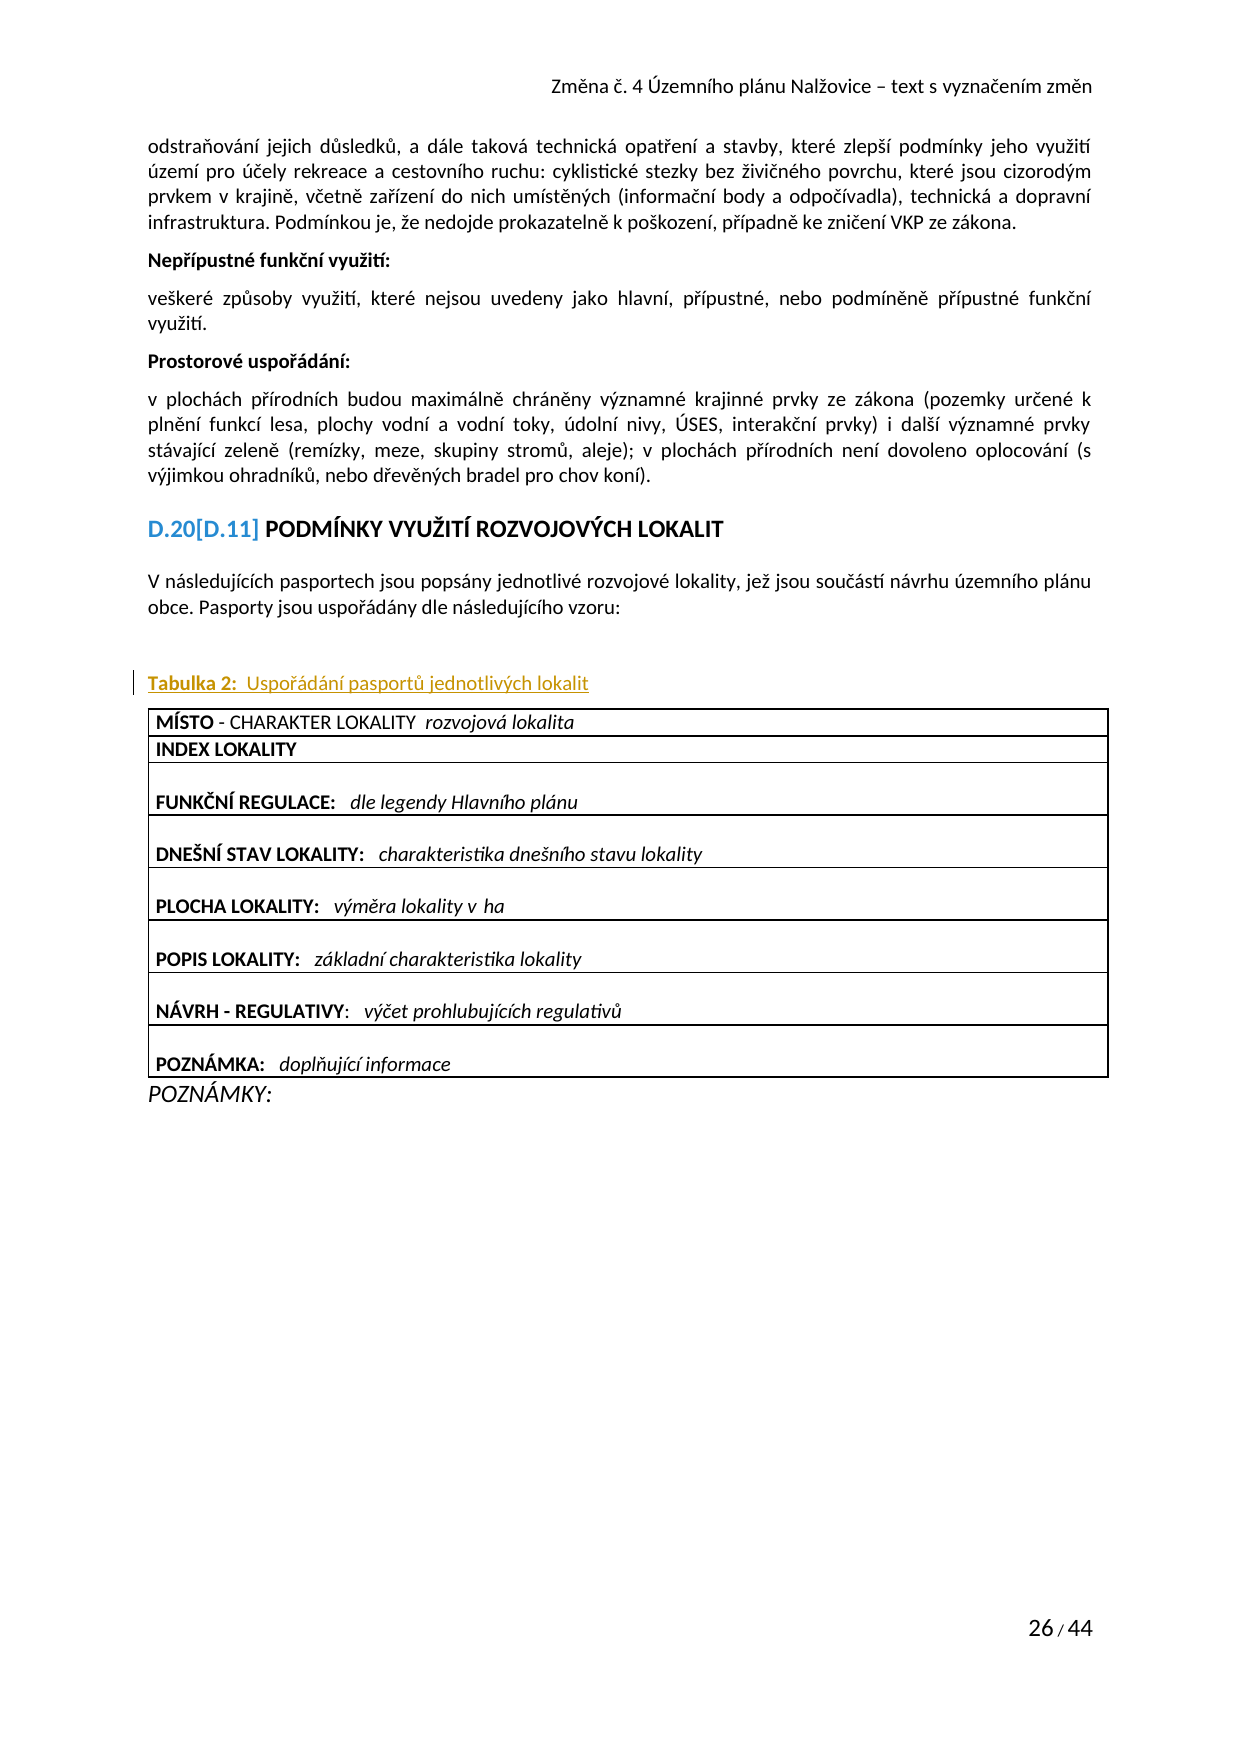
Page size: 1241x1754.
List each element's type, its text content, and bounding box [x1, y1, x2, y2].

table_cell popis lokality: základní charakteristika lokality [149, 921, 1107, 971]
table_cell Návrh - regulativy: výčet prohlubujících regulativů [149, 973, 1107, 1024]
text v plochách přírodních budou maximálně chráněny významné krajinné prvky ze zákona (pozemky určené k plnění funkcí lesa, plochy vodní a vodní toky, údolní nivy, ÚSES, interakční prvky) i další významné prvky stávající zeleně (remízky, meze, skupiny stromů, aleje); v plochách přírodních není dovoleno oplocování (s výjimkou ohradníků, nebo dřevěných bradel pro chov koní). [148, 386, 1093, 488]
table_header místo - charakter lokality rozvojová lokalita [149, 710, 1107, 735]
table_cell Funkční regulace: dle legendy Hlavního plánu [149, 763, 1107, 814]
text 2 [148, 670, 1093, 695]
table_cell Poznámka: doplňující informace [149, 1026, 1107, 1076]
text Nepřípustné funkční využití: [148, 247, 1093, 272]
table_cell index lokality [149, 737, 1107, 762]
text PODMÍNKY VYUŽITÍ ROZVOJOVÝCH LOKALIT [148, 513, 1093, 543]
text Poznámky: [148, 1078, 1093, 1108]
table_cell dnešní stav lokality: charakteristika dnešního stavu lokality [149, 816, 1107, 867]
table_cell plocha lokality: výměra lokality v ha [149, 868, 1107, 919]
text veškeré způsoby využití, které nejsou uvedeny jako hlavní, přípustné, nebo podmíněně přípustné funkční využití. [148, 285, 1093, 336]
text V následujících pasportech jsou popsány jednotlivé rozvojové lokality, jež jsou součástí návrhu územního plánu obce. Pasporty jsou uspořádány dle následujícího vzoru: [148, 569, 1093, 619]
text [148, 133, 1093, 234]
text Prostorové uspořádání: [148, 348, 1093, 374]
